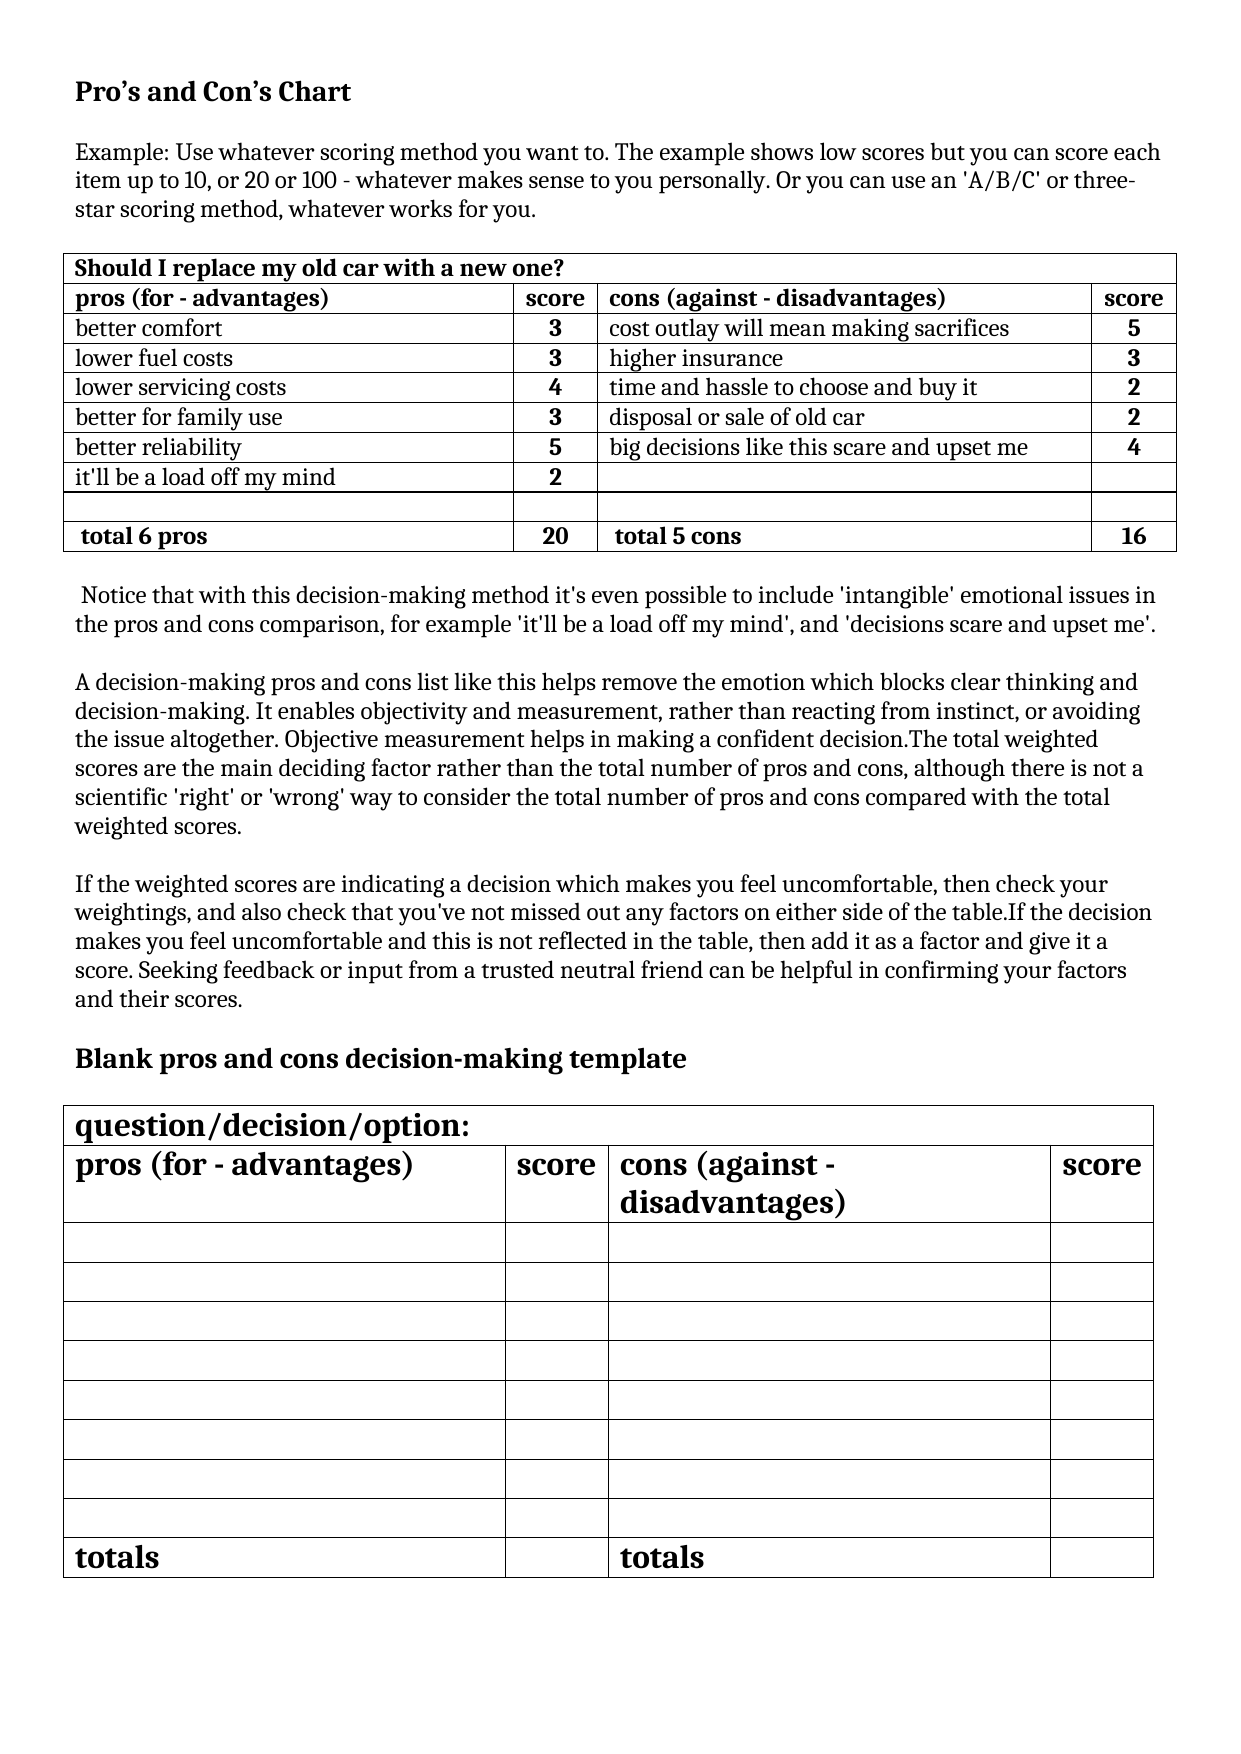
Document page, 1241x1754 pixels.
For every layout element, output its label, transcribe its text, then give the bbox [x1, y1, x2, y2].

table_cell totals [64, 1538, 505, 1577]
table_cell [609, 1302, 1050, 1340]
table_cell [64, 1223, 505, 1262]
table_cell 5 [1092, 314, 1176, 342]
table_cell cost outlay will mean making sacrifices [598, 314, 1091, 342]
table_cell [64, 1460, 505, 1498]
text Notice that with this decision-making method it's even possible to include 'intangible' emotional issues in the pros and cons comparison, for example 'it'll be a load off my mind', and 'decisions scare and upset me'. [75, 581, 1165, 639]
table_cell [609, 1341, 1050, 1380]
table_cell total 5 cons [598, 522, 1091, 551]
table_cell [64, 1263, 505, 1301]
table_cell [1051, 1499, 1153, 1537]
table_cell [506, 1223, 608, 1262]
table_cell [506, 1538, 608, 1577]
table_cell 2 [514, 463, 597, 491]
table_cell [1092, 463, 1176, 491]
table_cell 3 [1092, 344, 1176, 372]
table_cell 5 [514, 433, 597, 462]
text Blank pros and cons decision-making template [75, 1042, 1165, 1076]
table_cell [1051, 1538, 1153, 1577]
table_cell [64, 1420, 505, 1458]
table_cell [609, 1420, 1050, 1458]
table_cell [609, 1263, 1050, 1301]
table_header question/decision/option: [64, 1106, 1153, 1144]
table_cell [64, 1341, 505, 1380]
table_cell 3 [514, 344, 597, 372]
table_cell [514, 493, 597, 521]
table_cell disposal or sale of old car [598, 403, 1091, 432]
table_cell 3 [514, 314, 597, 342]
table_cell better reliability [64, 433, 513, 462]
text If the weighted scores are indicating a decision which makes you feel uncomfortable, then check your weightings, and also check that you've not missed out any factors on either side of the table.If the decision makes you feel uncomfortable and this is not reflected in the table, then add it as a factor and give it a score. Seeking feedback or input from a trusted neutral friend can be helpful in confirming your factors and their scores. [75, 869, 1165, 1013]
table_cell [609, 1223, 1050, 1262]
table_cell [609, 1499, 1050, 1537]
text Example: Use whatever scoring method you want to. The example shows low scores but you can score each item up to 10, or 20 or 100 - whatever makes sense to you personally. Or you can use an 'A/B/C' or three-star scoring method, whatever works for you. [75, 138, 1165, 224]
table_cell time and hassle to choose and buy it [598, 373, 1091, 402]
table_cell it'll be a load off my mind [64, 463, 513, 491]
table_cell better for family use [64, 403, 513, 432]
table_cell totals [609, 1538, 1050, 1577]
table_cell big decisions like this scare and upset me [598, 433, 1091, 462]
table_cell score [1092, 284, 1176, 313]
table_cell [1051, 1420, 1153, 1458]
table_cell better comfort [64, 314, 513, 342]
table_cell 4 [514, 373, 597, 402]
table_header Should I replace my old car with a new one? [64, 254, 1176, 283]
text A decision-making pros and cons list like this helps remove the emotion which blocks clear thinking and decision-making. It enables objectivity and measurement, rather than reacting from instinct, or avoiding the issue altogether. Objective measurement helps in making a confident decision.The total weighted scores are the main deciding factor rather than the total number of pros and cons, although there is not a scientific 'right' or 'wrong' way to consider the total number of pros and cons compared with the total weighted scores. [75, 668, 1165, 840]
table_cell cons (against - disadvantages) [598, 284, 1091, 313]
table_cell [609, 1381, 1050, 1419]
table_cell cons (against - disadvantages) [609, 1146, 1050, 1222]
table_cell 4 [1092, 433, 1176, 462]
text Pro’s and Con’s Chart [75, 75, 1165, 108]
table_cell [1092, 493, 1176, 521]
table_cell [598, 493, 1091, 521]
table_cell [1051, 1381, 1153, 1419]
table_cell [506, 1499, 608, 1537]
table_cell 20 [514, 522, 597, 551]
table_cell [506, 1263, 608, 1301]
table_cell [64, 1499, 505, 1537]
table_cell pros (for - advantages) [64, 1146, 505, 1222]
table_cell score [514, 284, 597, 313]
table_cell [506, 1381, 608, 1419]
table_cell score [506, 1146, 608, 1222]
table_cell [1051, 1223, 1153, 1262]
table_cell lower fuel costs [64, 344, 513, 372]
table_cell score [1051, 1146, 1153, 1222]
table_cell [64, 1381, 505, 1419]
table_cell [506, 1341, 608, 1380]
table_cell 3 [514, 403, 597, 432]
table_cell higher insurance [598, 344, 1091, 372]
table_cell 2 [1092, 373, 1176, 402]
table_cell lower servicing costs [64, 373, 513, 402]
table_cell [506, 1420, 608, 1458]
table_cell [1051, 1460, 1153, 1498]
table_cell [598, 463, 1091, 491]
table_cell [506, 1302, 608, 1340]
table_cell [1051, 1263, 1153, 1301]
table_cell total 6 pros [64, 522, 513, 551]
table_cell pros (for - advantages) [64, 284, 513, 313]
table_cell [64, 1302, 505, 1340]
table_cell 16 [1092, 522, 1176, 551]
table_cell 2 [1092, 403, 1176, 432]
table_cell [64, 493, 513, 521]
table_cell [609, 1460, 1050, 1498]
table_cell [506, 1460, 608, 1498]
table_cell [1051, 1302, 1153, 1340]
table_cell [1051, 1341, 1153, 1380]
